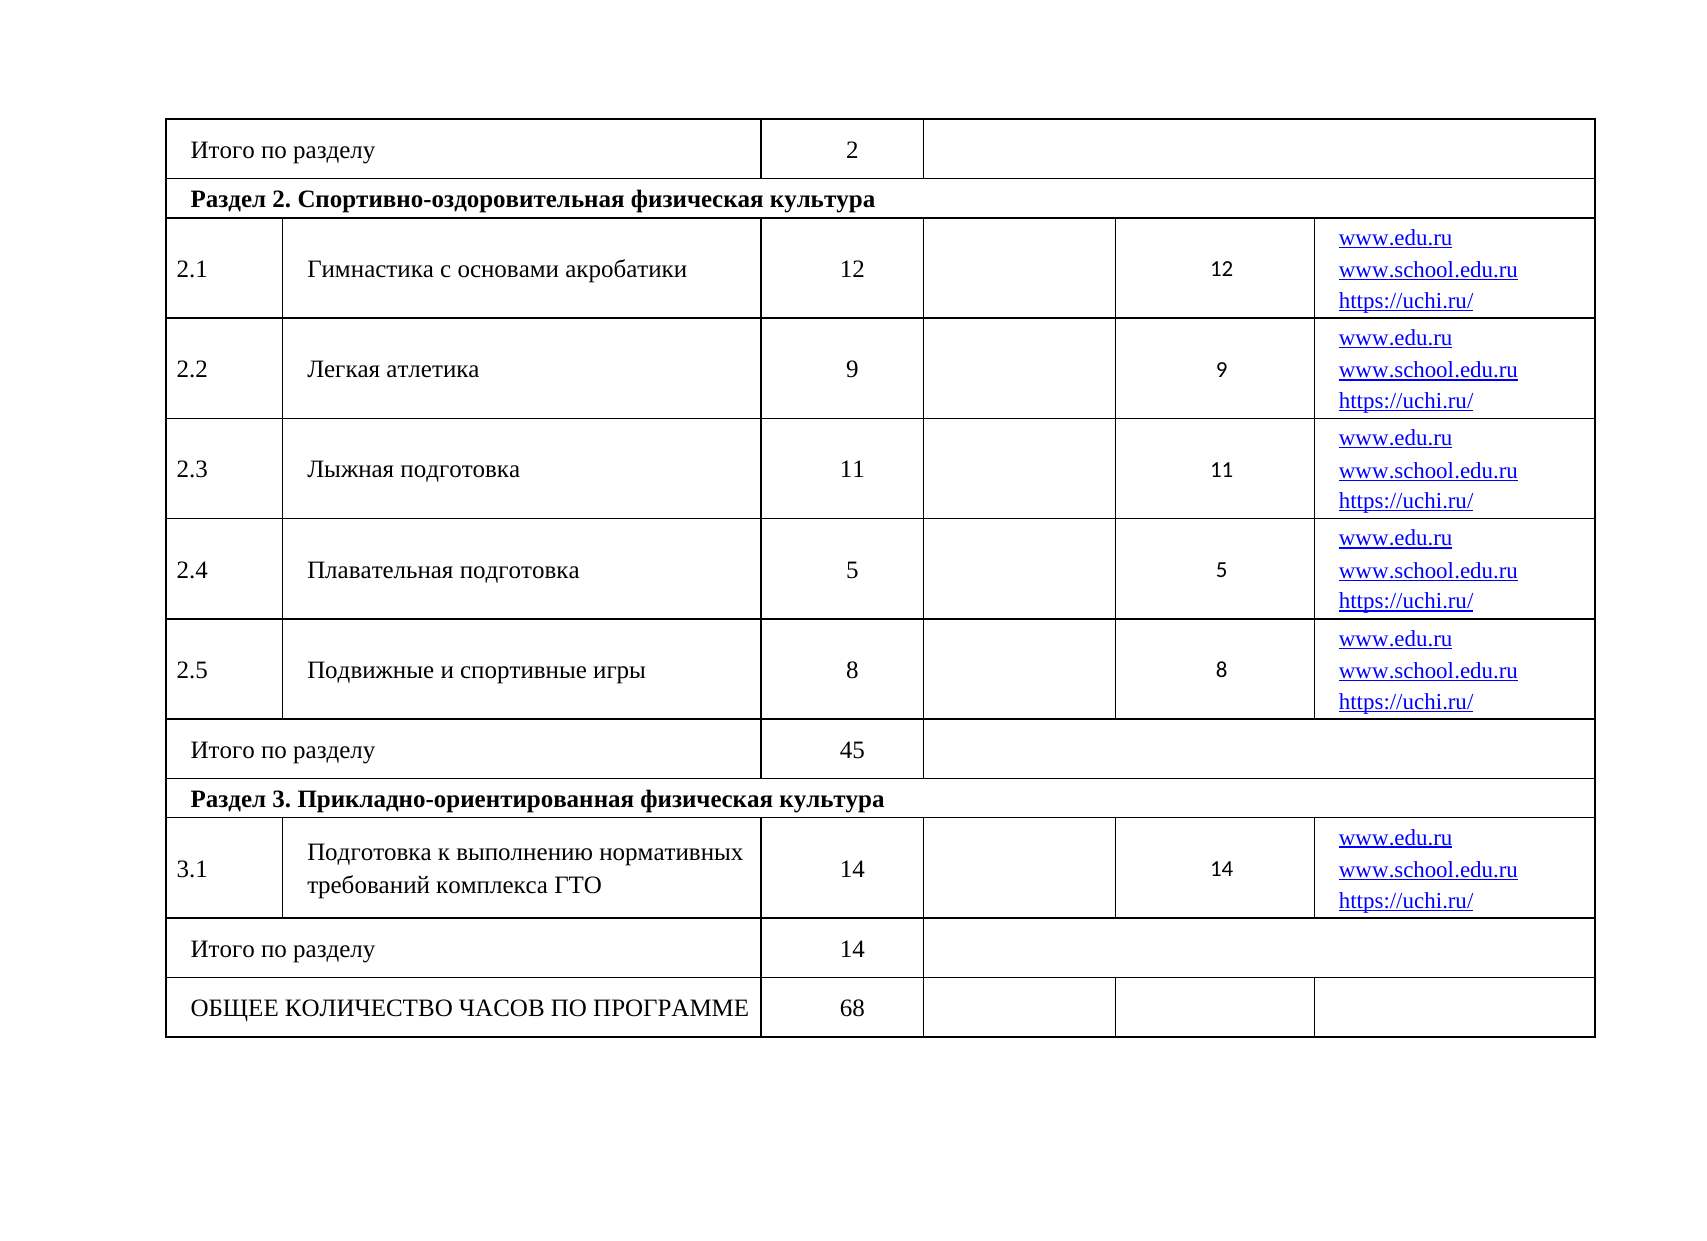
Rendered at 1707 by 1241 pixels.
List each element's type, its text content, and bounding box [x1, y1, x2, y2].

table_cell 2.4 [167, 519, 282, 618]
table_cell 9 [762, 319, 923, 417]
table_cell www.edu.ru www.school.edu.ru https://uchi.ru/ [1315, 519, 1594, 618]
table_cell 5 [762, 519, 923, 618]
table_cell [924, 919, 1594, 977]
table_cell [924, 720, 1594, 777]
table_cell [924, 978, 1115, 1036]
table_cell [924, 319, 1115, 417]
table_cell 68 [762, 978, 923, 1036]
table_cell ОБЩЕЕ КОЛИЧЕСТВО ЧАСОВ ПО ПРОГРАММЕ [167, 978, 760, 1036]
table_cell 12 [762, 219, 923, 317]
table_cell [924, 219, 1115, 317]
table_cell 12 [1116, 219, 1314, 317]
table_cell [1315, 978, 1594, 1036]
table_cell 2 [762, 120, 923, 178]
table_cell [1116, 978, 1314, 1036]
table_cell 3.1 [167, 818, 282, 917]
table_cell Гимнастика с основами акробатики [283, 219, 760, 317]
table_cell 11 [1116, 419, 1314, 518]
table_cell 14 [762, 818, 923, 917]
table_cell 9 [1116, 319, 1314, 417]
table_cell Плавательная подготовка [283, 519, 760, 618]
table_cell [924, 519, 1115, 618]
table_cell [1315, 219, 1594, 317]
table_cell [924, 818, 1115, 917]
table_cell Подвижные и спортивные игры [283, 620, 760, 718]
table_cell Итого по разделу [167, 919, 760, 977]
table_cell 11 [762, 419, 923, 518]
table_cell www.edu.ru www.school.edu.ru https://uchi.ru/ [1315, 319, 1594, 417]
table_cell 2.5 [167, 620, 282, 718]
table_cell Раздел 3. Прикладно-ориентированная физическая культура [167, 779, 1594, 817]
table_cell www.edu.ru www.school.edu.ru https://uchi.ru/ [1315, 419, 1594, 518]
table_cell Подготовка к выполнению нормативных требований комплекса ГТО [283, 818, 760, 917]
table_cell [924, 620, 1115, 718]
table_cell 14 [762, 919, 923, 977]
table_cell Раздел 2. Спортивно-оздоровительная физическая культура [167, 179, 1594, 217]
table_cell [924, 120, 1594, 178]
table_cell 2.2 [167, 319, 282, 417]
table_cell www.edu.ru www.school.edu.ru https://uchi.ru/ [1315, 818, 1594, 917]
table_cell [924, 419, 1115, 518]
table_cell 2.1 [167, 219, 282, 317]
table_cell 8 [762, 620, 923, 718]
table_cell 45 [762, 720, 923, 777]
table_cell 5 [1116, 519, 1314, 618]
table_cell 2.3 [167, 419, 282, 518]
table_cell www.edu.ru www.school.edu.ru https://uchi.ru/ [1315, 620, 1594, 718]
table_cell Легкая атлетика [283, 319, 760, 417]
table_cell 14 [1116, 818, 1314, 917]
table_cell Итого по разделу [167, 120, 760, 178]
table_cell Лыжная подготовка [283, 419, 760, 518]
table_cell 8 [1116, 620, 1314, 718]
table_cell Итого по разделу [167, 720, 760, 777]
